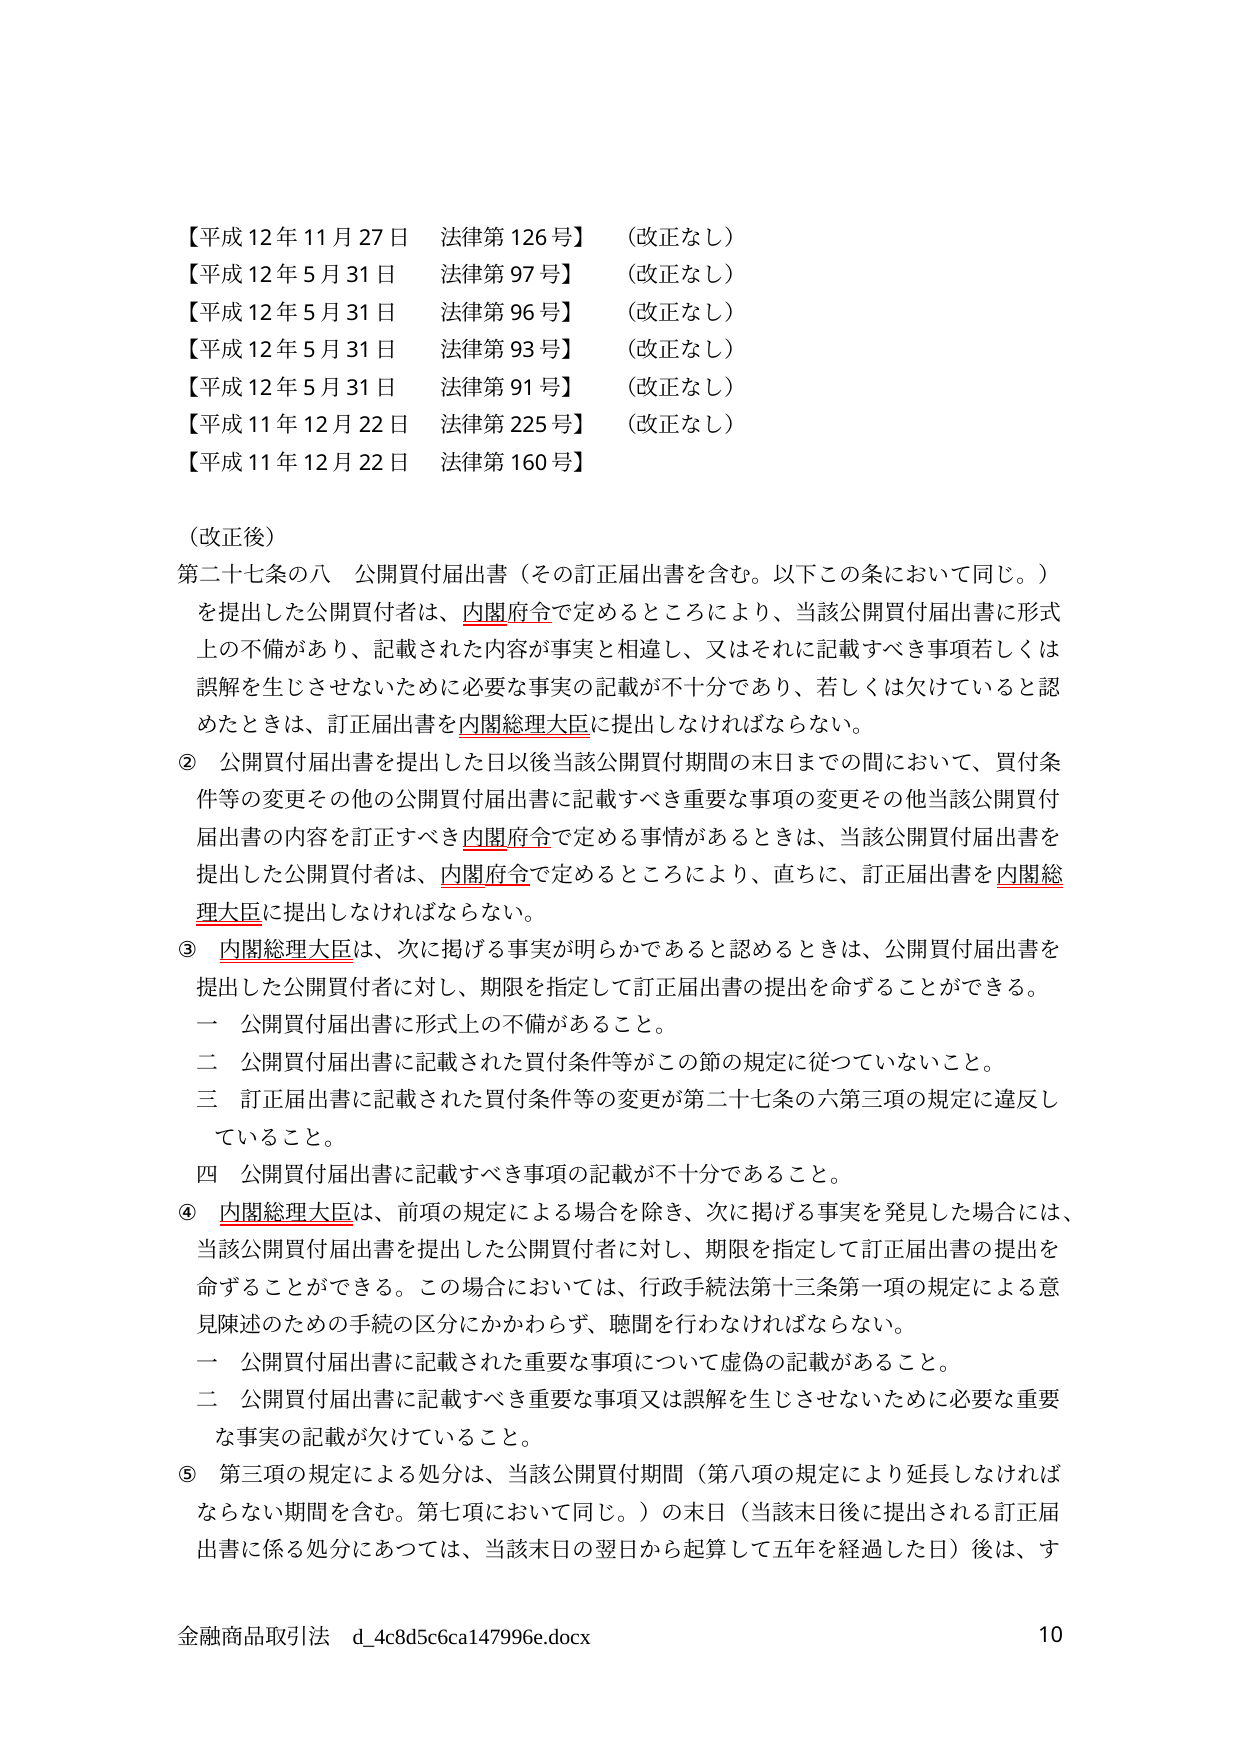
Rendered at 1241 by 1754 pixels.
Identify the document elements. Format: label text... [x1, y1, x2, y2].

text 【平成12年5月31日 法律第96号】 （改正なし） [177, 292, 1063, 329]
text 二 公開買付届出書に記載された買付条件等がこの節の規定に従つていないこと。 [196, 1042, 1063, 1079]
text ③ 内閣総理大臣は、次に掲げる事実が明らかであると認めるときは、公開買付届出書を提出した公開買付者に対し、期限を指定して訂正届出書の提出を命ずることができる。 [177, 929, 1063, 1004]
text 【平成12年5月31日 法律第97号】 （改正なし） [177, 254, 1063, 292]
text 【平成12年5月31日 法律第93号】 （改正なし） [177, 329, 1063, 367]
text 一 公開買付届出書に記載された重要な事項について虚偽の記載があること。 [196, 1342, 1063, 1379]
text 【平成12年5月31日 法律第91号】 （改正なし） [177, 367, 1063, 404]
text 【平成12年11月27日 法律第126号】 （改正なし） [177, 217, 1063, 254]
text ② 公開買付届出書を提出した日以後当該公開買付期間の末日までの間において、買付条件等の変更その他の公開買付届出書に記載すべき重要な事項の変更その他当該公開買付届出書の内容を訂正すべき内閣府令で定める事情があるときは、当該公開買付届出書を提出した公開買付者は、内閣府令で定めるところにより、直ちに、訂正届出書を内閣総理大臣に提出しなければならない。 [177, 742, 1063, 929]
text 二 公開買付届出書に記載すべき重要な事項又は誤解を生じさせないために必要な重要な事実の記載が欠けていること。 [196, 1379, 1063, 1454]
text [177, 1454, 1063, 1567]
text 一 公開買付届出書に形式上の不備があること。 [196, 1004, 1063, 1042]
text ④ 内閣総理大臣は、前項の規定による場合を除き、次に掲げる事実を発見した場合には、当該公開買付届出書を提出した公開買付者に対し、期限を指定して訂正届出書の提出を命ずることができる。この場合においては、行政手続法第十三条第一項の規定による意見陳述のための手続の区分にかかわらず、聴聞を行わなければならない。 [177, 1192, 1063, 1342]
text （改正後） [177, 517, 1063, 554]
text 【平成11年12月22日 法律第160号】 [177, 442, 1063, 479]
text 【平成11年12月22日 法律第225号】 （改正なし） [177, 404, 1063, 442]
text 第二十七条の八 公開買付届出書（その訂正届出書を含む。以下この条において同じ。）を提出した公開買付者は、内閣府令で定めるところにより、当該公開買付届出書に形式上の不備があり、記載された内容が事実と相違し、又はそれに記載すべき事項若しくは誤解を生じさせないために必要な事実の記載が不十分であり、若しくは欠けていると認めたときは、訂正届出書を内閣総理大臣に提出しなければならない。 [177, 554, 1063, 742]
text 四 公開買付届出書に記載すべき事項の記載が不十分であること。 [196, 1154, 1063, 1192]
text 三 訂正届出書に記載された買付条件等の変更が第二十七条の六第三項の規定に違反していること。 [196, 1079, 1063, 1154]
